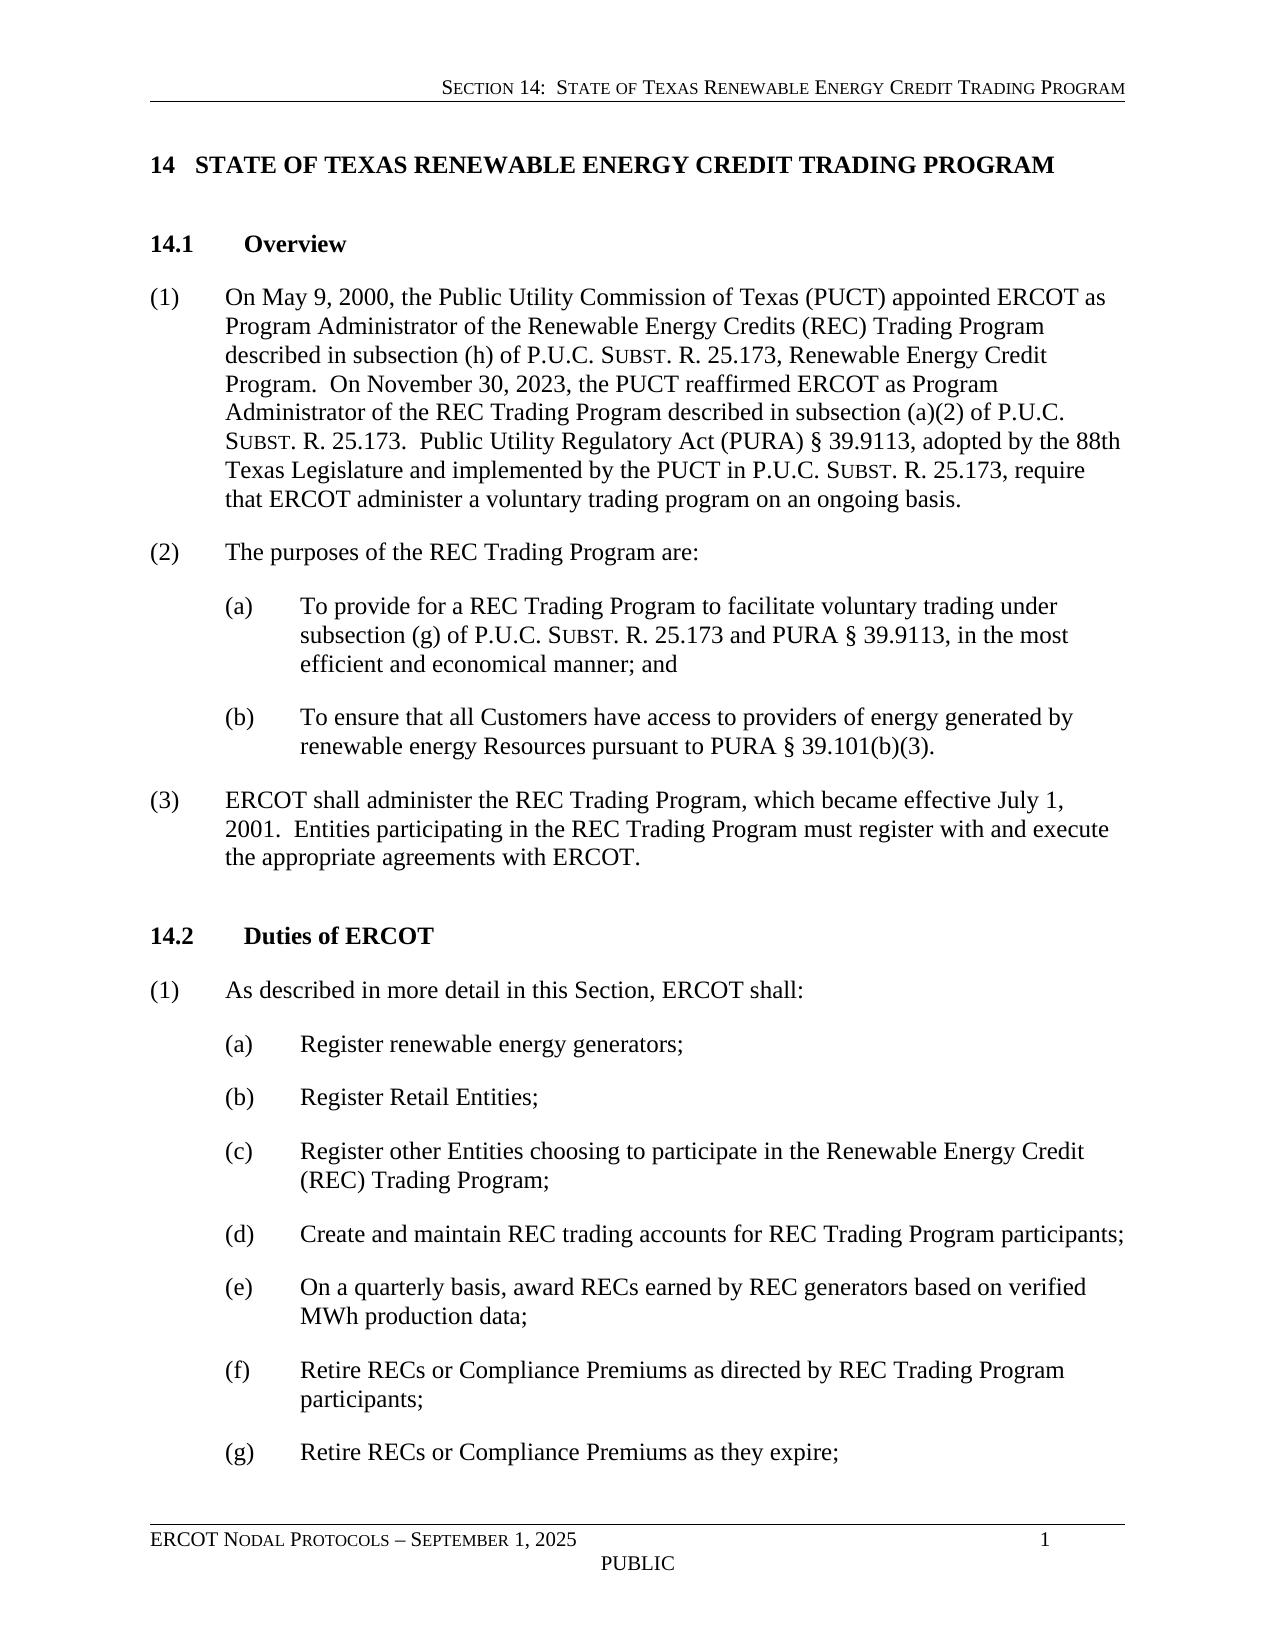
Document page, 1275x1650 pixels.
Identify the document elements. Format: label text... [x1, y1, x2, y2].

list (e) On a quarterly basis, award RECs earned by REC generators based on verified MWh production data; [225, 1272, 1125, 1330]
list (g) Retire RECs or Compliance Premiums as they expire; [225, 1437, 1125, 1466]
subtitle State of Renewable Energy Credit Trading Program [150, 150, 1125, 179]
text (1) On May 9, 2000, the Public Utility Commission of Texas (PUCT) appointed ERCOT as Program Administrator of the Renewable Energy Credits (REC) Trading Program described in subsection (h) of P.U.C. Subst. R. 25.173, Renewable Energy Credit Program. On November 30, 2023, the PUCT reaffirmed ERCOT as Program Administrator of the REC Trading Program described in subsection (a)(2) of P.U.C. Subst. R. 25.173. Public Utility Regulatory Act (PURA) § 39.9113, adopted by the 88th Texas Legislature and implemented by the PUCT in P.U.C. Subst. R. 25.173, require that ERCOT administer a voluntary trading program on an ongoing basis. [150, 282, 1125, 512]
text (3) ERCOT shall administer the REC Trading Program, which became effective . Entities participating in the REC Trading Program must register with and execute the appropriate agreements with ERCOT. [150, 785, 1125, 871]
list (b) To ensure that all Customers have access to providers of energy generated by renewable energy Resources pursuant to PURA § 39.101(b)(3). [225, 702, 1125, 760]
text 14.2 Duties of ERCOT [150, 921, 1125, 950]
text (1) As described in more detail in this Section, ERCOT shall: [150, 975, 1125, 1004]
list (c) Register other Entities choosing to participate in the Renewable Energy Credit (REC) Trading Program; [225, 1136, 1125, 1194]
list (d) Create and maintain REC trading accounts for REC Trading Program participants; [225, 1219, 1125, 1247]
text 14.1 Overview [150, 229, 1125, 257]
text (2) The purposes of the REC Trading Program are: [150, 537, 1125, 566]
list (a) Register renewable energy generators; [225, 1029, 1125, 1057]
list (a) To provide for a REC Trading Program to facilitate voluntary trading under subsection (g) of P.U.C. Subst. R. 25.173 and PURA § 39.9113, in the most efficient and economical manner; and [225, 591, 1125, 677]
list (f) Retire RECs or Compliance Premiums as directed by REC Trading Program participants; [225, 1355, 1125, 1412]
list (b) Register Retail Entities; [225, 1082, 1125, 1111]
